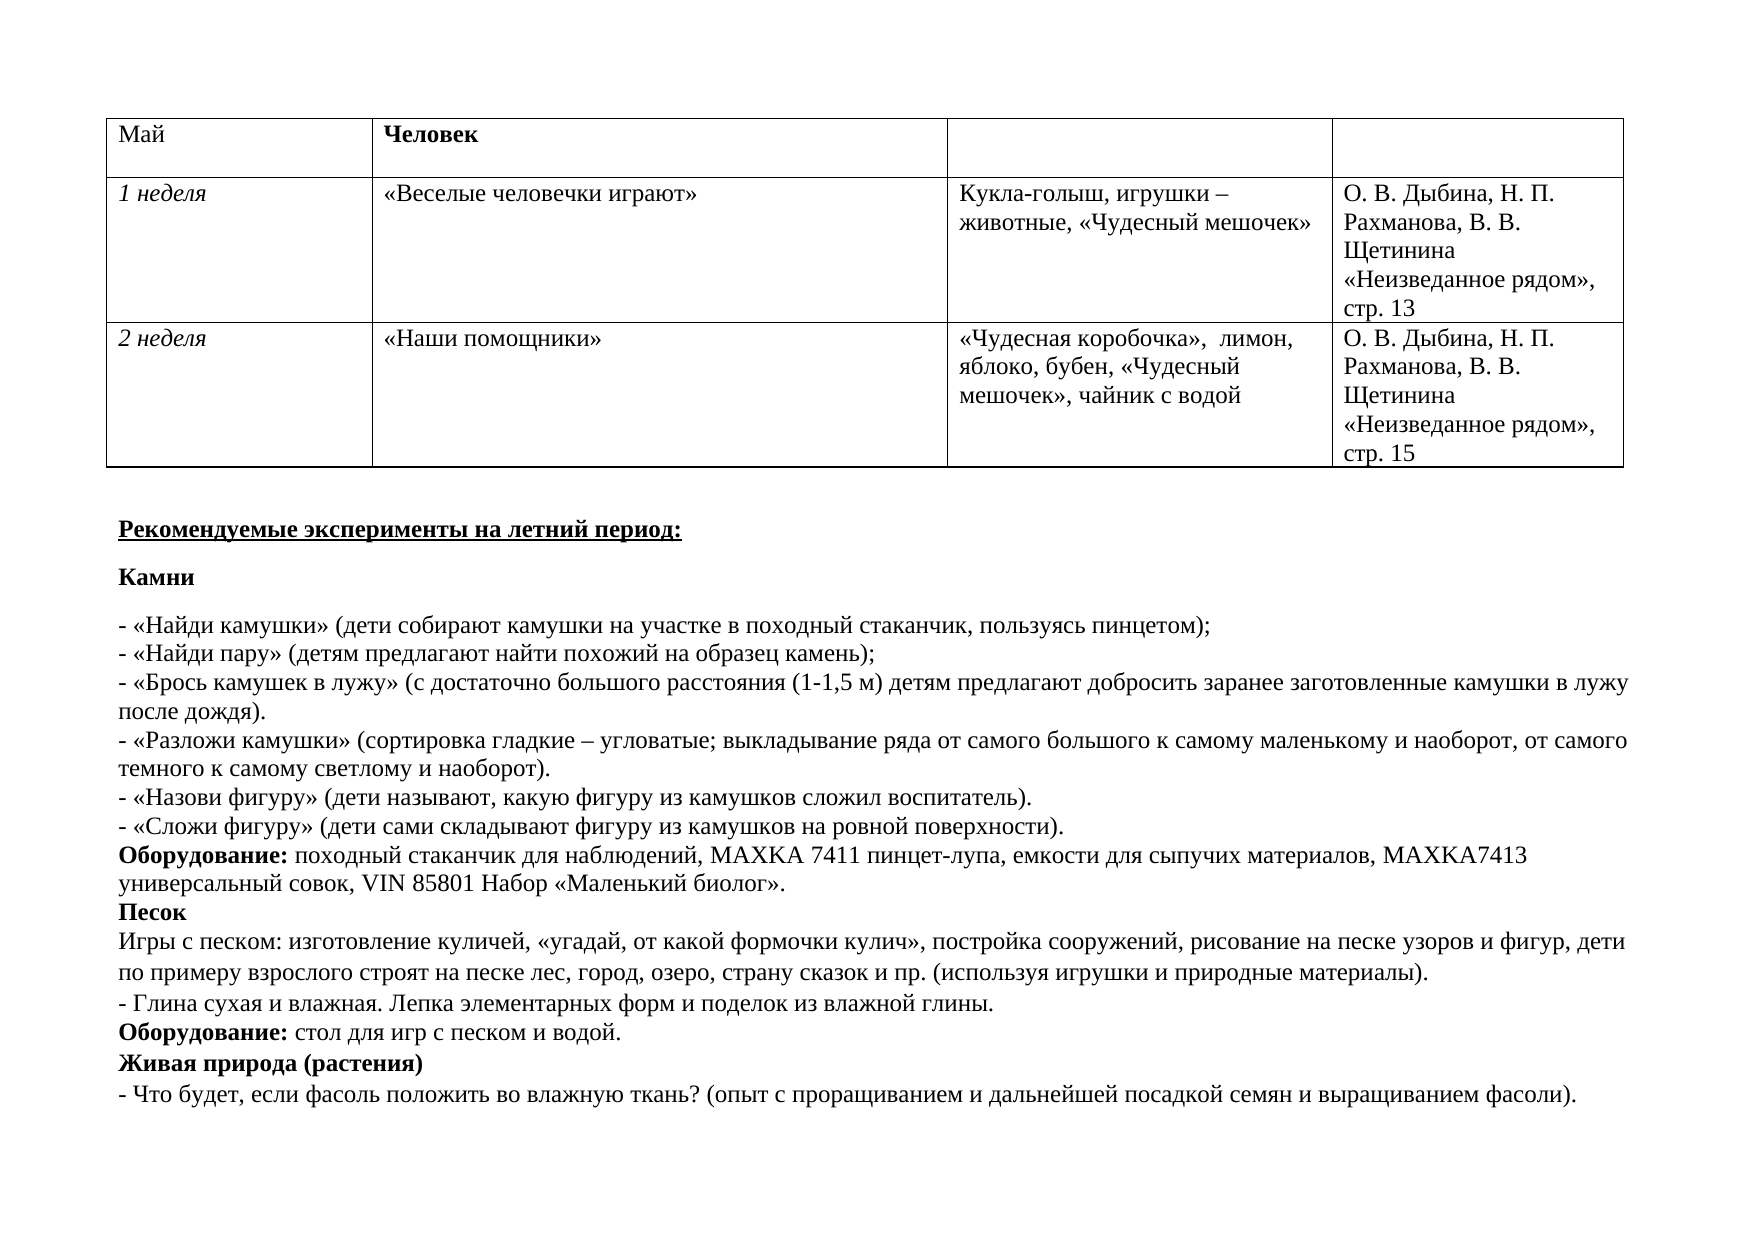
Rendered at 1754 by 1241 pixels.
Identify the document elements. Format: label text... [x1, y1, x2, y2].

table_cell Май [107, 119, 372, 177]
text - Что будет, если фасоль положить во влажную ткань? (опыт с проращиванием и дальнейшей посадкой семян и выращиванием фасоли). [118, 1079, 1636, 1108]
text - «Назови фигуру» (дети называют, какую фигуру из камушков сложил воспитатель). [118, 782, 1636, 811]
table_cell О. В. Дыбина, Н. П. Рахманова, В. В. Щетинина «Неизведанное рядом», стр. 13 [1333, 178, 1623, 322]
table_cell «Чудесная коробочка», лимон, яблоко, бубен, «Чудесный мешочек», чайник с водой [948, 323, 1332, 466]
text - «Сложи фигуру» (дети сами складывают фигуру из камушков на ровной поверхности). [118, 811, 1636, 840]
text Игры с песком: изготовление куличей, «угадай, от какой формочки кулич», постройка сооружений, рисование на песке узоров и фигур, дети по примеру взрослого строят на песке лес, город, озеро, страну сказок и пр. (используя игрушки и природные материалы). [118, 926, 1636, 986]
text Оборудование: походный стаканчик для наблюдений, MAXKA 7411 пинцет-лупа, емкости для сыпучих материалов, MAXKA7413 универсальный совок, VIN 85801 Набор «Маленький биолог». [118, 840, 1636, 897]
table_cell «Веселые человечки играют» [373, 178, 947, 322]
table_cell 2 неделя [107, 323, 372, 466]
table_cell Человек [373, 119, 947, 177]
table_cell О. В. Дыбина, Н. П. Рахманова, В. В. Щетинина «Неизведанное рядом», стр. 15 [1333, 323, 1623, 466]
text - Глина сухая и влажная. Лепка элементарных форм и поделок из влажной глины. [118, 988, 1636, 1017]
table_cell [948, 119, 1332, 177]
table_cell [1333, 119, 1623, 177]
table_cell 1 неделя [107, 178, 372, 322]
text Живая природа (растения) [118, 1048, 1636, 1077]
text - «Найди камушки» (дети собирают камушки на участке в походный стаканчик, пользуясь пинцетом); [118, 610, 1636, 638]
text Рекомендуемые эксперименты на летний период: [118, 514, 1636, 543]
text Оборудование: стол для игр с песком и водой. [118, 1017, 1636, 1046]
text - «Брось камушек в лужу» (с достаточно большого расстояния (1-1,5 м) детям предлагают добросить заранее заготовленные камушки в лужу после дождя). [118, 667, 1636, 725]
text Камни [118, 562, 1636, 591]
table_cell Кукла-голыш, игрушки – животные, «Чудесный мешочек» [948, 178, 1332, 322]
text - «Найди пару» (детям предлагают найти похожий на образец камень); [118, 638, 1636, 667]
table_cell «Наши помощники» [373, 323, 947, 466]
text - «Разложи камушки» (сортировка гладкие – угловатые; выкладывание ряда от самого большого к самому маленькому и наоборот, от самого темного к самому светлому и наоборот). [118, 725, 1636, 782]
text Песок [118, 897, 1636, 926]
